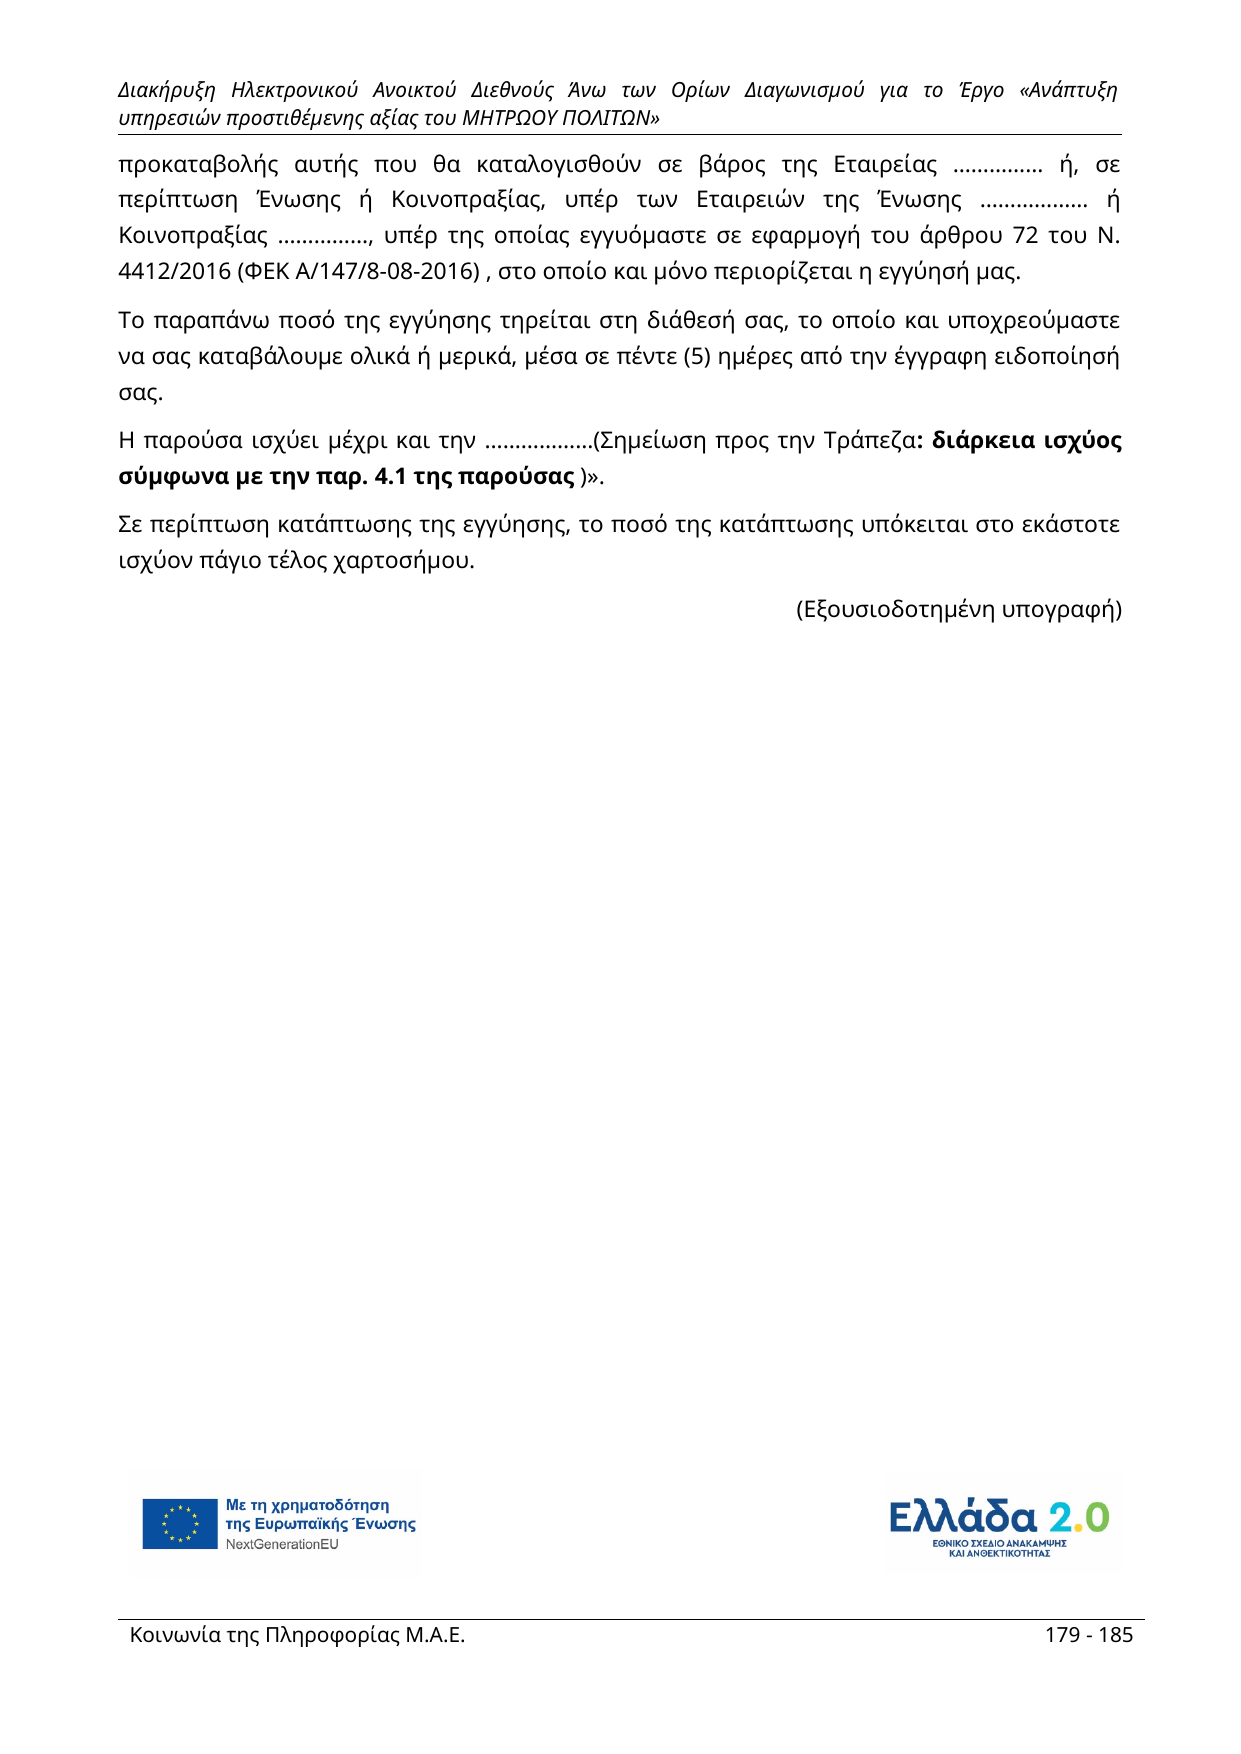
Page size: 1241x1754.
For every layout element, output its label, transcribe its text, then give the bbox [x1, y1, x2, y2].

picture [885, 1471, 1122, 1574]
text Η παρούσα ισχύει μέχρι και την ………………(Σημείωση προς την Τράπεζα: διάρκεια ισχύος σύμφωνα με την παρ. 4.1 της παρούσας )». [118, 424, 1122, 491]
text Σε περίπτωση κατάπτωσης της εγγύησης, το ποσό της κατάπτωσης υπόκειται στο εκάστοτε ισχύον πάγιο τέλος χαρτοσήμου. [118, 508, 1122, 576]
text (Εξουσιοδοτημένη υπογραφή) [118, 593, 1122, 624]
picture [129, 1467, 422, 1578]
text Το παραπάνω ποσό της εγγύησης τηρείται στη διάθεσή σας, το οποίο και υποχρεούμαστε να σας καταβάλουμε ολικά ή μερικά, μέσα σε πέντε (5) ημέρες από την έγγραφη ειδοποίησή σας. [118, 304, 1122, 407]
